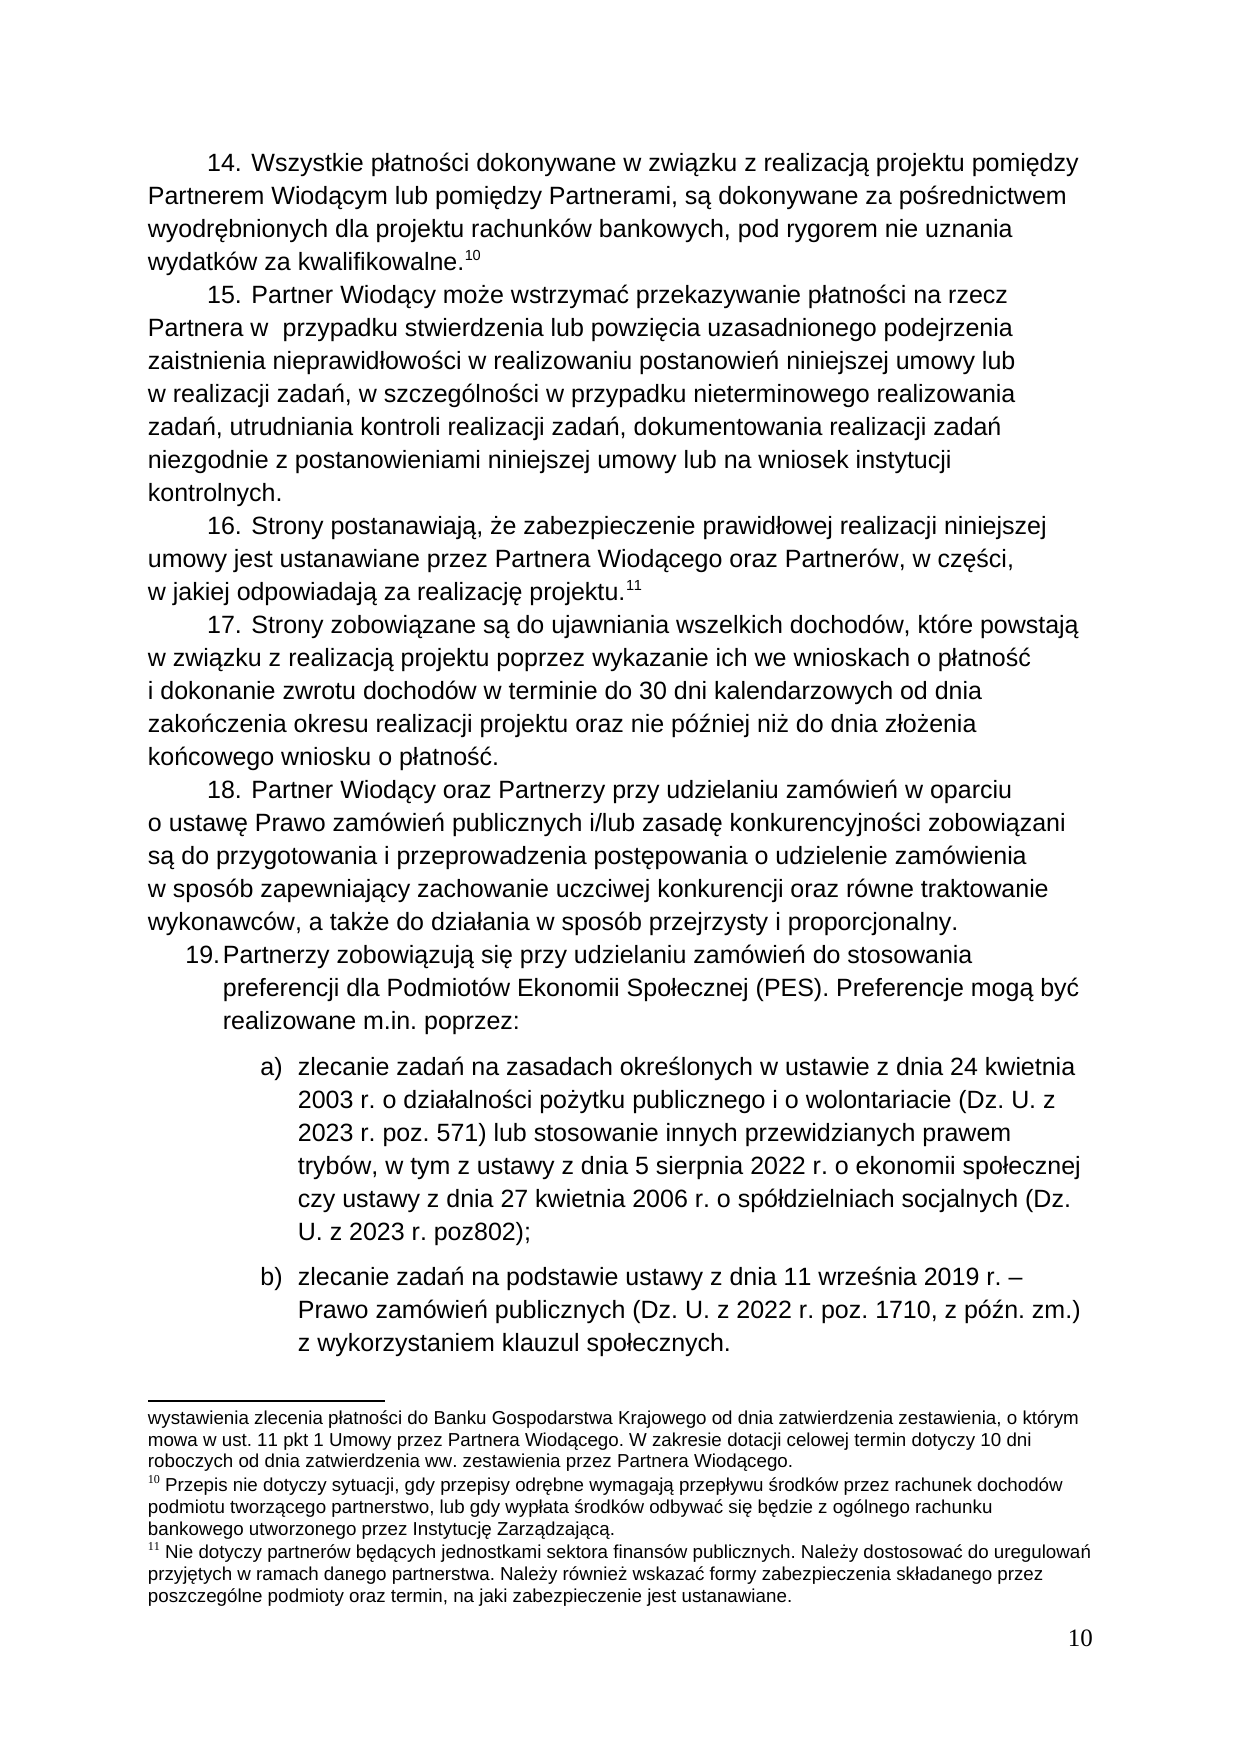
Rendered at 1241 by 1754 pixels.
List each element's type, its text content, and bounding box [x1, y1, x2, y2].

list Partner Wiodący oraz Partnerzy przy udzielaniu zamówień w oparciu o ustawę Prawo zamówień publicznych i/lub zasadę konkurencyjności zobowiązani są do przygotowania i przeprowadzenia postępowania o udzielenie zamówienia w sposób zapewniający zachowanie uczciwej konkurencji oraz równe traktowanie wykonawców, a także do działania w sposób przejrzysty i proporcjonalny. [148, 775, 1092, 936]
list Partner Wiodący może wstrzymać przekazywanie płatności na rzecz Partnera w przypadku stwierdzenia lub powzięcia uzasadnionego podejrzenia zaistnienia nieprawidłowości w realizowaniu postanowień niniejszej umowy lub w realizacji zadań, w szczególności w przypadku nieterminowego realizowania zadań, utrudniania kontroli realizacji zadań, dokumentowania realizacji zadań niezgodnie z postanowieniami niniejszej umowy lub na wniosek instytucji kontrolnych. [148, 280, 1092, 507]
list Strony postanawiają, że zabezpieczenie prawidłowej realizacji niniejszej umowy jest ustanawiane przez Partnera Wiodącego oraz Partnerów, w części, w jakiej odpowiadają za realizację projektu. [148, 511, 1092, 606]
list zlecanie zadań na zasadach określonych w ustawie z dnia 24 kwietnia 2003 r. o działalności pożytku publicznego i o wolontariacie (Dz. U. z 2023 r. poz. 571) lub stosowanie innych przewidzianych prawem trybów, w tym z ustawy z dnia 5 sierpnia 2022 r. o ekonomii społecznej czy ustawy z dnia 27 kwietnia 2006 r. o spółdzielniach socjalnych (Dz. U. z 2023 r. poz802); [260, 1052, 1092, 1246]
list Partnerzy zobowiązują się przy udzielaniu zamówień do stosowania preferencji dla Podmiotów Ekonomii Społecznej (PES). Preferencje mogą być realizowane m.in. poprzez: [185, 940, 1092, 1035]
list zlecanie zadań na podstawie ustawy z dnia 11 września 2019 r. – Prawo zamówień publicznych (Dz. U. z 2022 r. poz. 1710, z późn. zm.) z wykorzystaniem klauzul społecznych. [260, 1262, 1092, 1357]
list Wszystkie płatności dokonywane w związku z realizacją projektu pomiędzy Partnerem Wiodącym lub pomiędzy Partnerami, są dokonywane za pośrednictwem wyodrębnionych dla projektu rachunków bankowych, pod rygorem nie uznania wydatków za kwalifikowalne. [148, 148, 1092, 275]
list Strony zobowiązane są do ujawniania wszelkich dochodów, które powstają w związku z realizacją projektu poprzez wykazanie ich we wnioskach o płatność i dokonanie zwrotu dochodów w terminie do 30 dni kalendarzowych od dnia zakończenia okresu realizacji projektu oraz nie później niż do dnia złożenia końcowego wniosku o płatność. [148, 610, 1092, 771]
